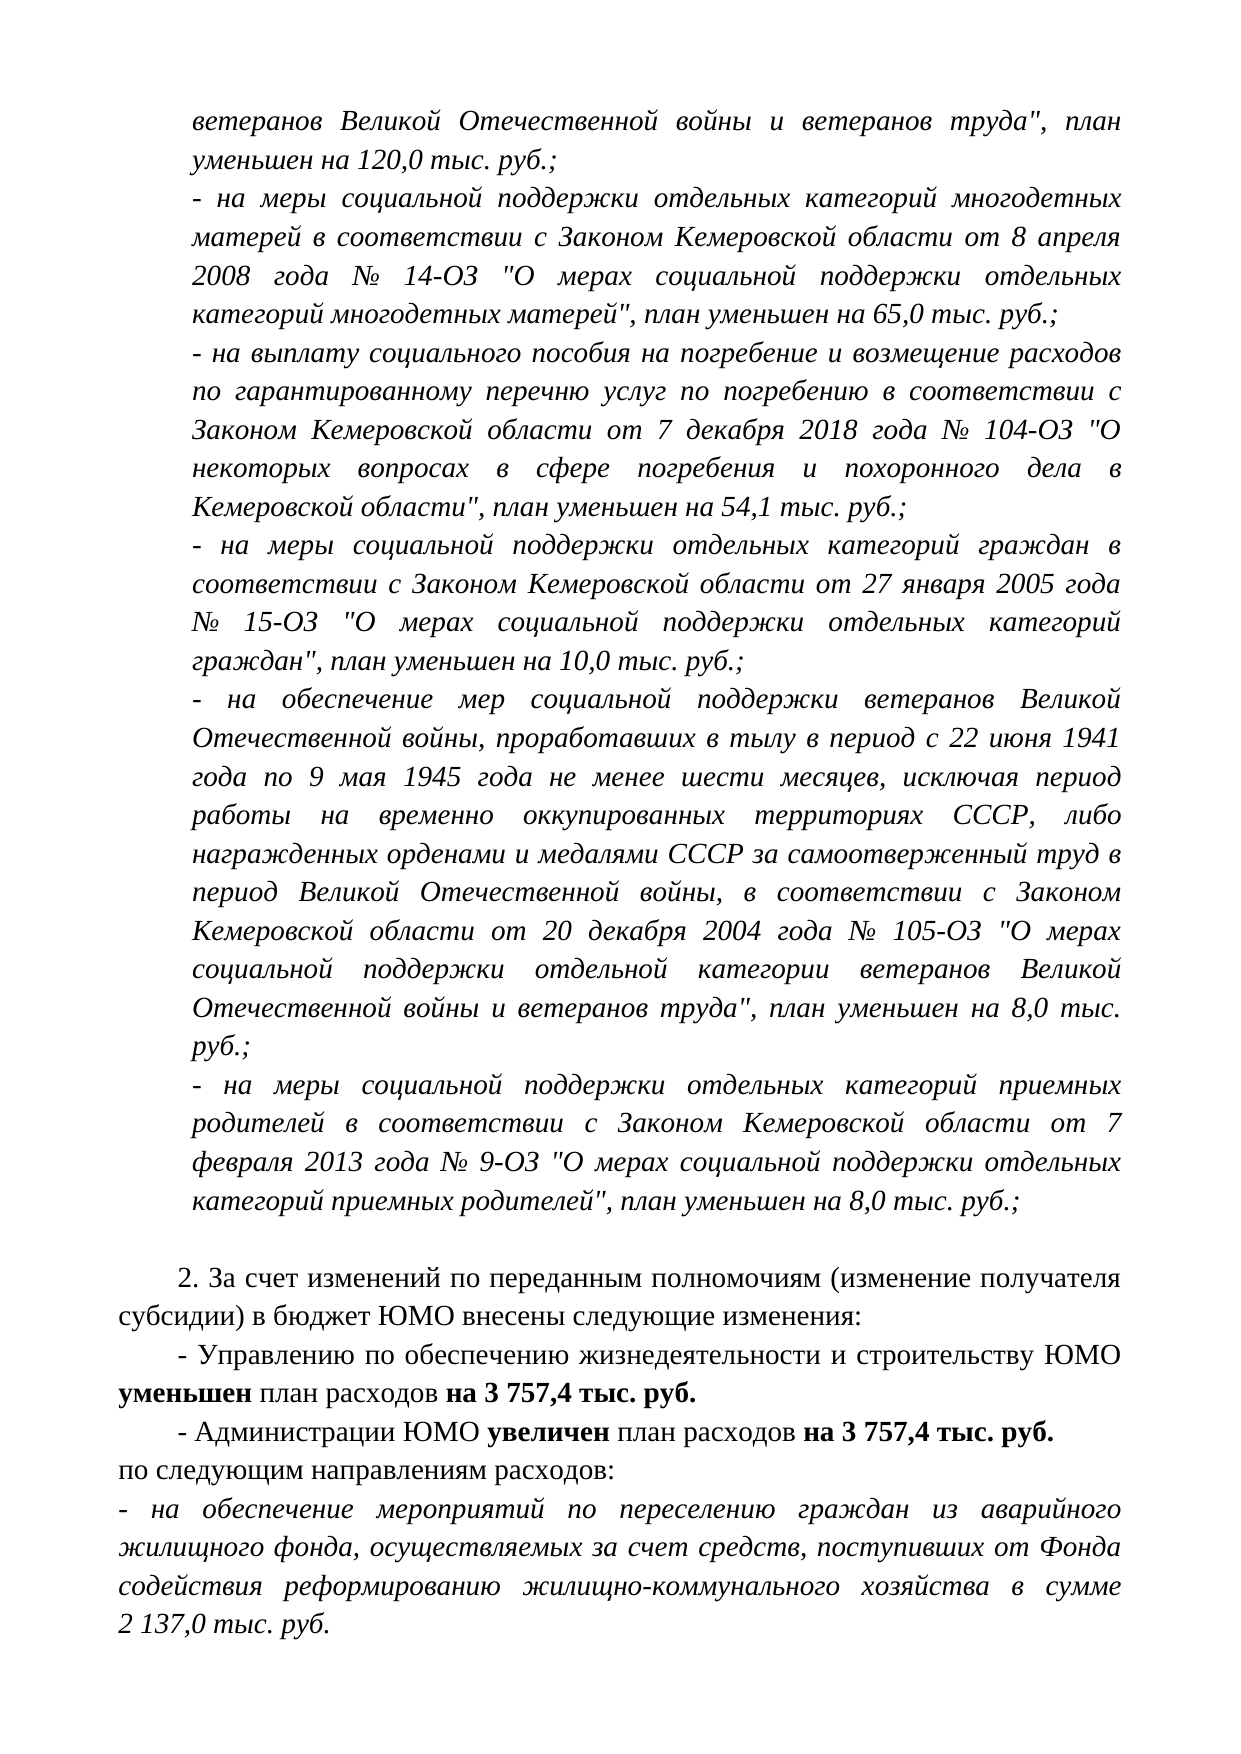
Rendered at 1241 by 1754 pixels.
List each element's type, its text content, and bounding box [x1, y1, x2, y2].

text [192, 103, 1122, 176]
text - Администрации ЮМО увеличен план расходов на 3 757,4 тыс. руб. [118, 1414, 1122, 1447]
text - на обеспечение мер социальной поддержки ветеранов Великой Отечественной войны, проработавших в тылу в период с 22 июня 1941 года по 9 мая 1945 года не менее шести месяцев, исключая период работы на временно оккупированных территориях СССР, либо награжденных орденами и медалями СССР за самоотверженный труд в период Великой Отечественной войны, в соответствии с Законом Кемеровской области от 20 декабря 2004 года № 105-ОЗ "О мерах социальной поддержки отдельной категории ветеранов Великой Отечественной войны и ветеранов труда", план уменьшен на 8,0 тыс. руб.; [192, 682, 1122, 1062]
text - на меры социальной поддержки отдельных категорий граждан в соответствии с Законом Кемеровской области от 27 января 2005 года № 15-ОЗ "О мерах социальной поддержки отдельных категорий граждан", план уменьшен на 10,0 тыс. руб.; [192, 527, 1122, 677]
text - на меры социальной поддержки отдельных категорий многодетных матерей в соответствии с Законом Кемеровской области от 8 апреля 2008 года № 14-ОЗ "О мерах социальной поддержки отдельных категорий многодетных матерей", план уменьшен на 65,0 тыс. руб.; [192, 181, 1122, 330]
text - на меры социальной поддержки отдельных категорий приемных родителей в соответствии с Законом Кемеровской области от 7 февраля 2013 года № 9-ОЗ "О мерах социальной поддержки отдельных категорий приемных родителей", план уменьшен на 8,0 тыс. руб.; [192, 1067, 1122, 1216]
text - Управлению по обеспечению жизнедеятельности и строительству ЮМО уменьшен план расходов на 3 757,4 тыс. руб. [118, 1337, 1122, 1409]
text 2. За счет изменений по переданным полномочиям (изменение получателя субсидии) в бюджет ЮМО внесены следующие изменения: [118, 1260, 1122, 1332]
text - на выплату социального пособия на погребение и возмещение расходов по гарантированному перечню услуг по погребению в соответствии с Законом Кемеровской области от 7 декабря 2018 года № 104-ОЗ "О некоторых вопросах в сфере погребения и похоронного дела в Кемеровской области", план уменьшен на 54,1 тыс. руб.; [192, 335, 1122, 522]
text - на обеспечение мероприятий по переселению граждан из аварийного жилищного фонда, осуществляемых за счет средств, поступивших от Фонда содействия реформированию жилищно-коммунального хозяйства в сумме 2 137,0 тыс. руб. [118, 1491, 1122, 1640]
text по следующим направлениям расходов: [118, 1452, 1122, 1486]
